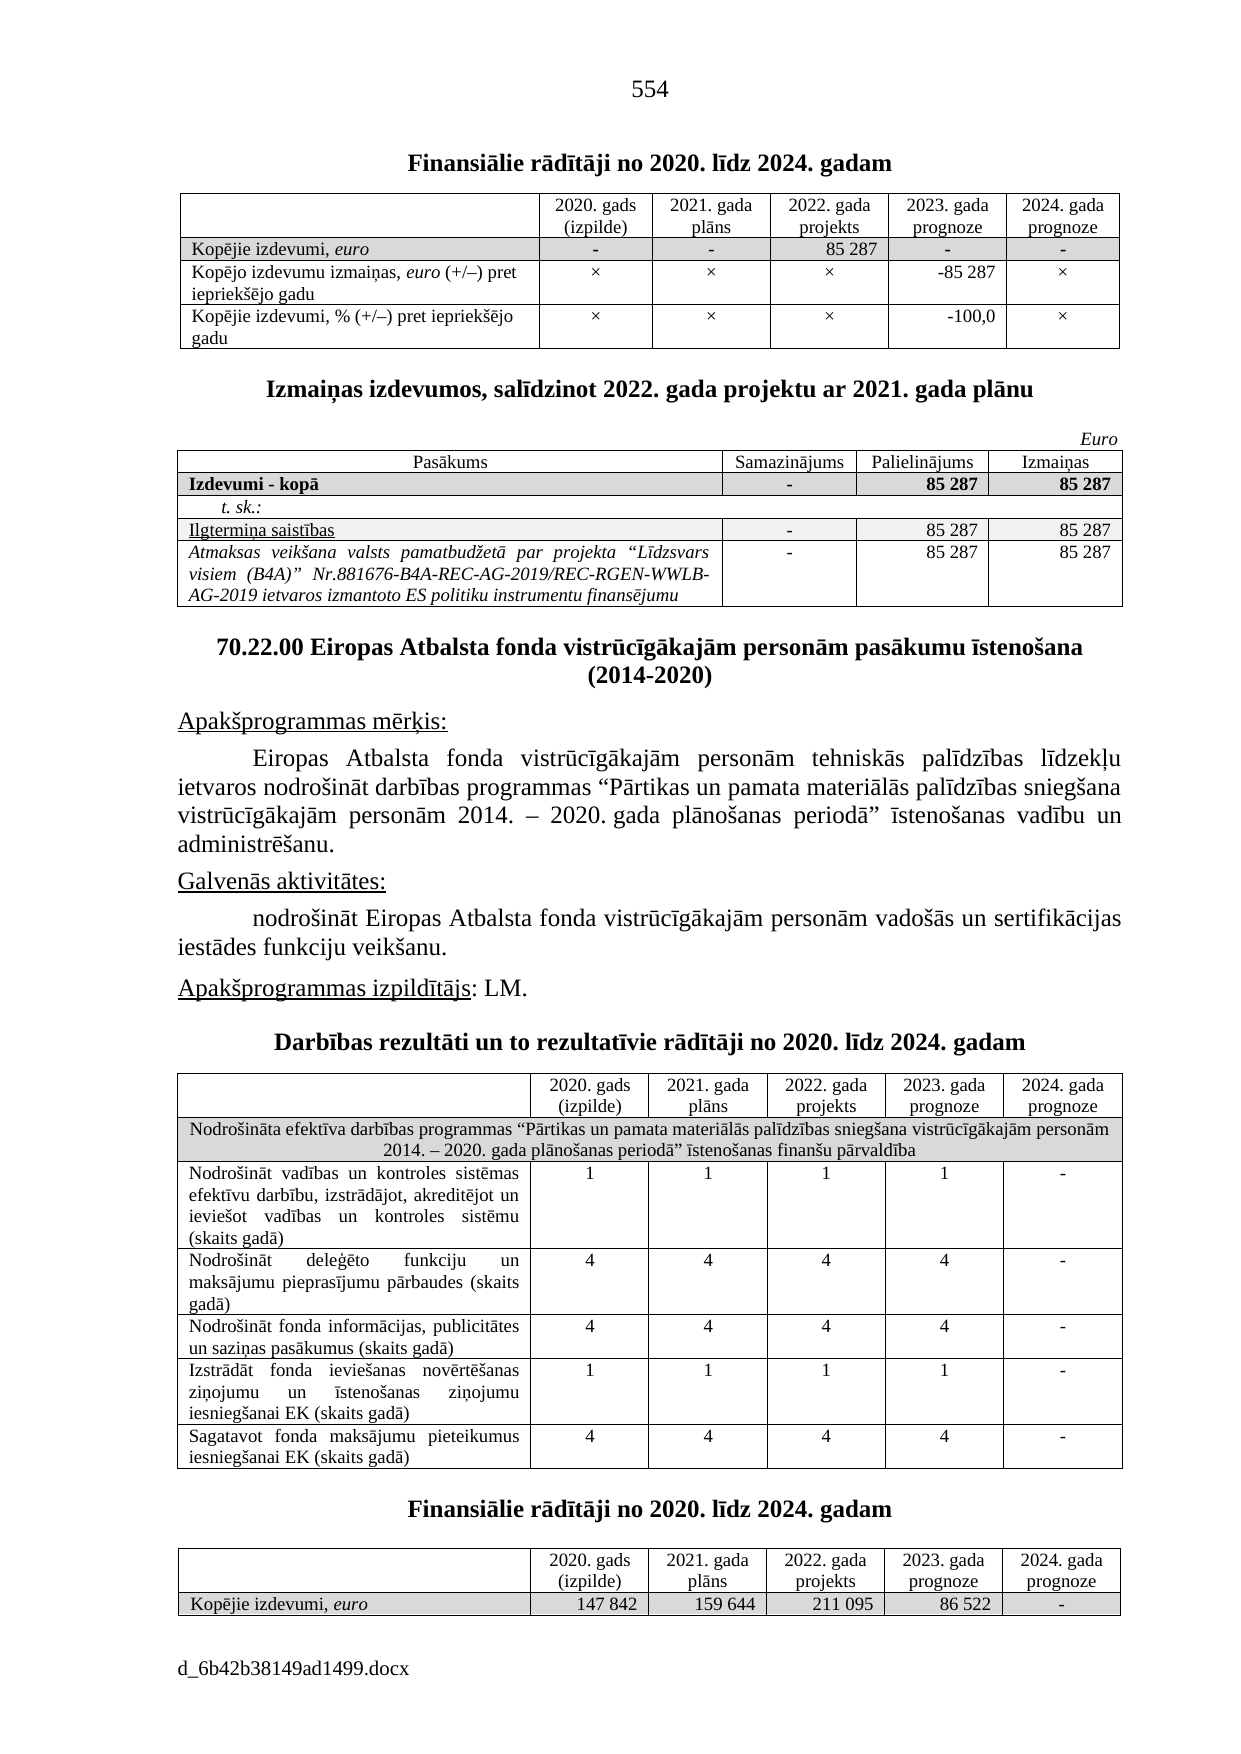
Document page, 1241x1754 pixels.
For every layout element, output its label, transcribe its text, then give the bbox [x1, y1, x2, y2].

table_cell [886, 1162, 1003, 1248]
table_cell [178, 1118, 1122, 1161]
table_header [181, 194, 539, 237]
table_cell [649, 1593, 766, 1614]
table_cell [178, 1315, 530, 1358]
text Apakšprogrammas izpildītājs: LM. [177, 973, 1122, 1002]
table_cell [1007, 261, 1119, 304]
text Eiropas Atbalsta fonda vistrūcīgākajām personām tehniskās palīdzības līdzekļu ietvaros nodrošināt darbības programmas “Pārtikas un pamata materiālās palīdzības sniegšana vistrūcīgākajām personām 2014. – 2020. gada plānošanas periodā” īstenošanas vadību un administrēšanu. [177, 743, 1122, 858]
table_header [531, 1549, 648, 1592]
text Izmaiņas izdevumos, salīdzinot 2022. gada projektu ar 2021. gada plānu [177, 374, 1122, 403]
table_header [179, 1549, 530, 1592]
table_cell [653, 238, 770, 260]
text Finansiālie rādītāji no 2020. līdz 2024. gadam [177, 1494, 1122, 1523]
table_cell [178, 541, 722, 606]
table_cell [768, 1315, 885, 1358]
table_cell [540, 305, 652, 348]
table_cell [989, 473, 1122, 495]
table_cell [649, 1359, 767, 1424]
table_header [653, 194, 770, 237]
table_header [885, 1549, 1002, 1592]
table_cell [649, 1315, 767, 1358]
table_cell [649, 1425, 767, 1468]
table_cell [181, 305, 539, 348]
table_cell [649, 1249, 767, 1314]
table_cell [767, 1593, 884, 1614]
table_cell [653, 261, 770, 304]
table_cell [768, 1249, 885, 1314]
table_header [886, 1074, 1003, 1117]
text Galvenās aktivitātes: [177, 866, 1122, 895]
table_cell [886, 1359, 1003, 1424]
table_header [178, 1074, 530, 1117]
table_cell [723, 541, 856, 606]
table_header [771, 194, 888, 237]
text Darbības rezultāti un to rezultatīvie rādītāji no 2020. līdz 2024. gadam [177, 1027, 1122, 1056]
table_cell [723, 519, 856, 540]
text Finansiālie rādītāji no 2020. līdz 2024. gadam [177, 148, 1122, 176]
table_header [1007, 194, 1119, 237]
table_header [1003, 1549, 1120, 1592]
text 70.22.00 Eiropas Atbalsta fonda vistrūcīgākajām personām pasākumu īstenošana (2014-2020) [177, 632, 1122, 689]
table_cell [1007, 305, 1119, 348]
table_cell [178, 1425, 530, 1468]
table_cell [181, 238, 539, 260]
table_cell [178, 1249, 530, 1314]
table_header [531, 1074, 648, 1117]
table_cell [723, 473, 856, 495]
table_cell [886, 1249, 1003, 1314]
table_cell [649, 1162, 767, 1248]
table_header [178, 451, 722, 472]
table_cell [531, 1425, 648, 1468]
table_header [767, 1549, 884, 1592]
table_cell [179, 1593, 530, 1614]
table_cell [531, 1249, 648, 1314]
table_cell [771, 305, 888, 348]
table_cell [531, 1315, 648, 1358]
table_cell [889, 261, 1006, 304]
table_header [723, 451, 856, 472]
text nodrošināt Eiropas Atbalsta fonda vistrūcīgākajām personām vadošās un sertifikācijas iestādes funkciju veikšanu. [177, 903, 1122, 961]
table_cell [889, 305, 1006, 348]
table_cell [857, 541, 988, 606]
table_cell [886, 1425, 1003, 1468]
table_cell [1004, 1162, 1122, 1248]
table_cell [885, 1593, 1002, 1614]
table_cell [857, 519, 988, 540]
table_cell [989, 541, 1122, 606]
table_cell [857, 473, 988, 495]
text Apakšprogrammas mērķis: [177, 706, 1122, 735]
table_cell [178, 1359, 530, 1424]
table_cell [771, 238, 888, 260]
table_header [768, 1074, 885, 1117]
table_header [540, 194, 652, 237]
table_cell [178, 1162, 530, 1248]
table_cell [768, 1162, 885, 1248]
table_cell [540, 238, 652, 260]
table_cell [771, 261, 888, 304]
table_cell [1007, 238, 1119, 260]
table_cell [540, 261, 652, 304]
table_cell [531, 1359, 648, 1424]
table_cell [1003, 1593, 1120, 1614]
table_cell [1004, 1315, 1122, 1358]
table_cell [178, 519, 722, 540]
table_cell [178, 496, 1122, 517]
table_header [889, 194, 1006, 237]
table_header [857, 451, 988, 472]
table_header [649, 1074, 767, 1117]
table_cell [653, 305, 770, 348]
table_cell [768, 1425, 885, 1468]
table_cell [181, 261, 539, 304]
text Euro [1002, 428, 1122, 449]
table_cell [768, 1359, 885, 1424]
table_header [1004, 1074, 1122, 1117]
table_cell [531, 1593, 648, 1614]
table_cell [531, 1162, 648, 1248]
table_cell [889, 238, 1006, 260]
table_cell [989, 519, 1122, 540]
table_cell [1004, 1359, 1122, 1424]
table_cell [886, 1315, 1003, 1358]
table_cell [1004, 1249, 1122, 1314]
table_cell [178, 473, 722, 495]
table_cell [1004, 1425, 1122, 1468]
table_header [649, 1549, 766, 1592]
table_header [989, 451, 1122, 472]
